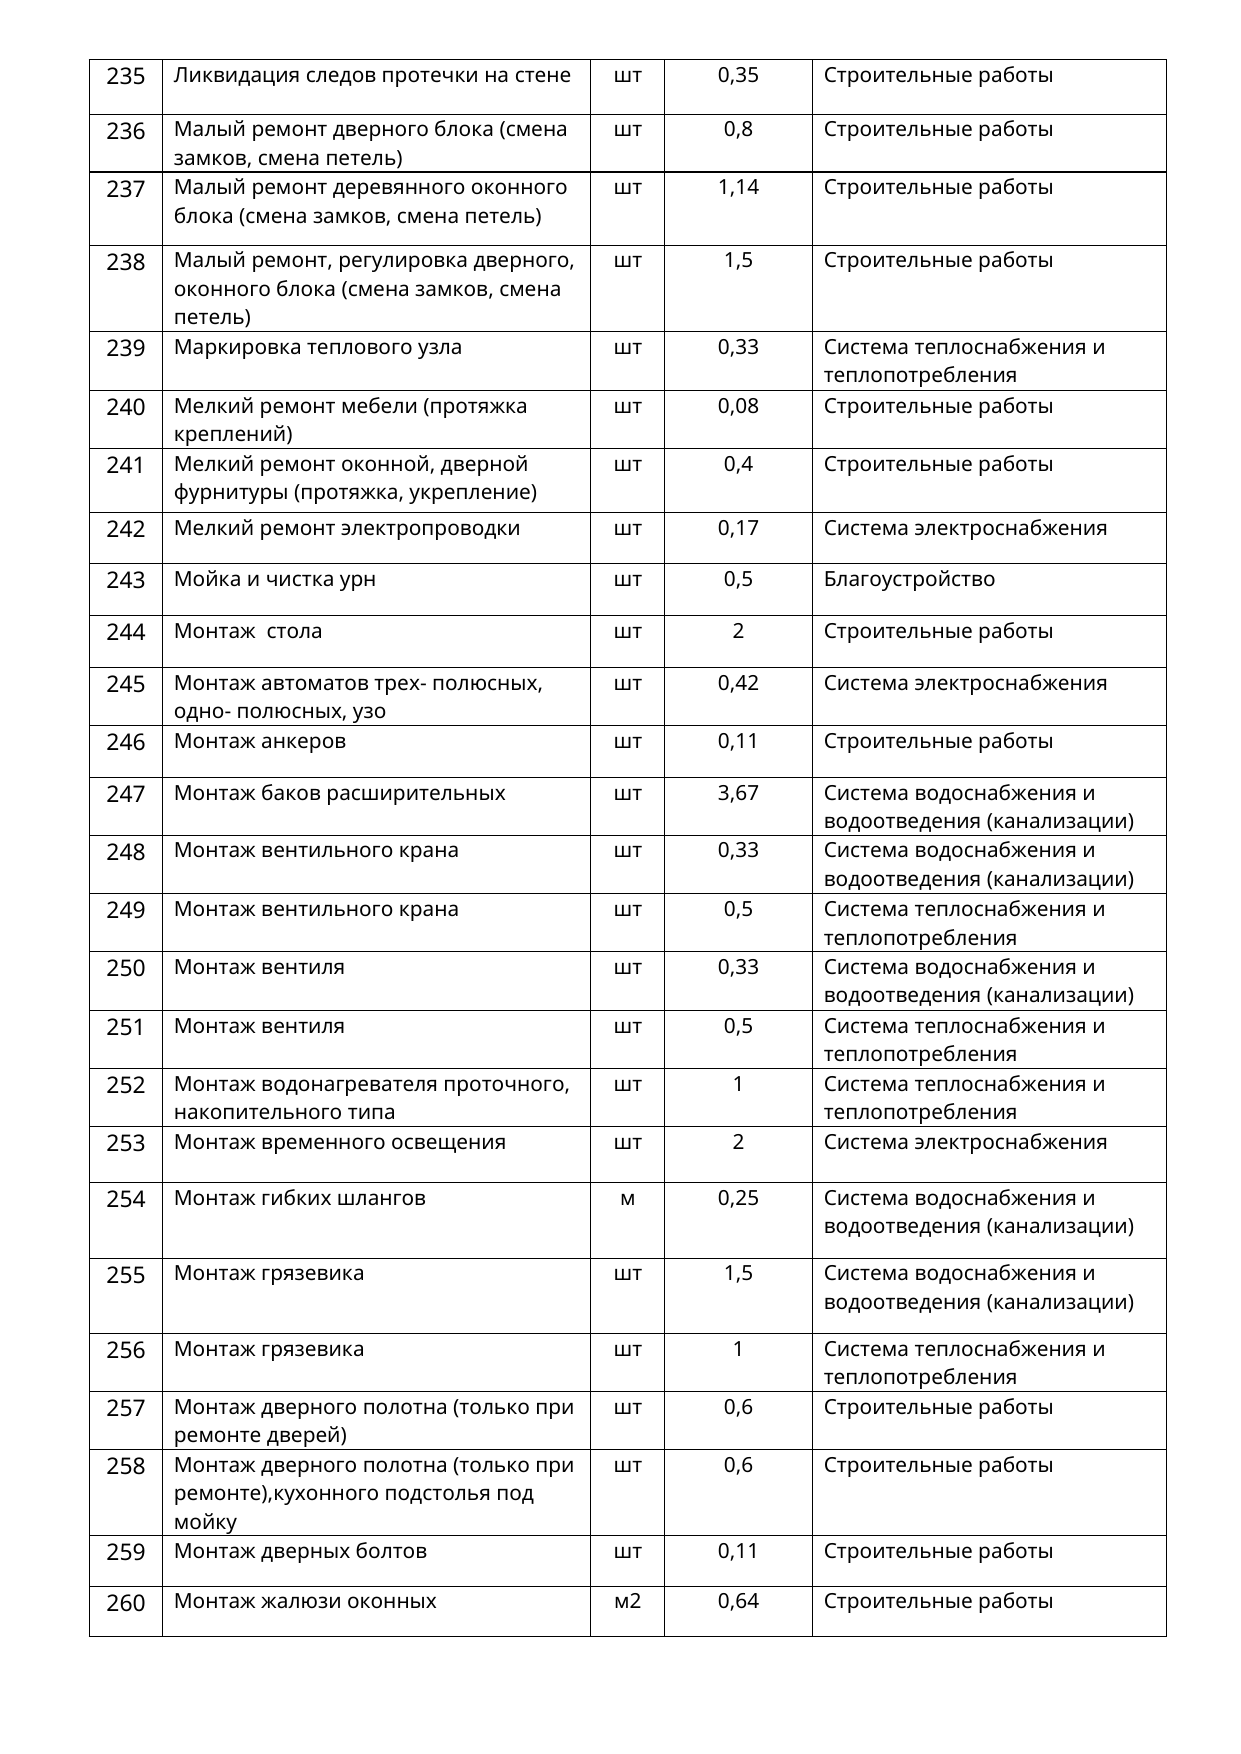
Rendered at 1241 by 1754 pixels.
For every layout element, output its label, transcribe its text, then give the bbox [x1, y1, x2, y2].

table_cell Строительные работы [813, 1587, 1166, 1636]
table_cell шт [591, 616, 664, 667]
table_cell 0,33 [665, 836, 812, 893]
table_cell Мелкий ремонт оконной, дверной фурнитуры (протяжка, укрепление) [163, 449, 590, 512]
table_cell 243 [90, 564, 162, 615]
table_cell шт [591, 1536, 664, 1586]
table_cell Система электроснабжения [813, 513, 1166, 563]
table_cell Строительные работы [813, 1450, 1166, 1535]
table_cell 236 [90, 115, 162, 171]
table_cell Система электроснабжения [813, 1127, 1166, 1182]
table_cell Строительные работы [813, 115, 1166, 171]
table_cell Строительные работы [813, 173, 1166, 244]
table_cell шт [591, 1259, 664, 1333]
table_cell 0,6 [665, 1450, 812, 1535]
table_cell Система теплоснабжения и теплопотребления [813, 332, 1166, 390]
table_cell шт [591, 668, 664, 725]
table_cell 0,11 [665, 726, 812, 777]
table_cell Малый ремонт, регулировка дверного, оконного блока (смена замков, смена петель) [163, 246, 590, 331]
table_cell Система электроснабжения [813, 668, 1166, 725]
table_cell 254 [90, 1183, 162, 1257]
table_cell Строительные работы [813, 616, 1166, 667]
table_cell Монтаж дверных болтов [163, 1536, 590, 1586]
table_cell м [591, 1183, 664, 1257]
table_cell 246 [90, 726, 162, 777]
table_cell 239 [90, 332, 162, 390]
table_cell шт [591, 1450, 664, 1535]
table_cell Монтаж гибких шлангов [163, 1183, 590, 1257]
table_cell 255 [90, 1259, 162, 1333]
table_cell шт [591, 726, 664, 777]
table_cell Строительные работы [813, 391, 1166, 448]
table_cell Монтаж временного освещения [163, 1127, 590, 1182]
table_cell 0,4 [665, 449, 812, 512]
table_cell м2 [591, 1587, 664, 1636]
table_cell Система теплоснабжения и теплопотребления [813, 1334, 1166, 1391]
table_cell 0,17 [665, 513, 812, 563]
table_cell шт [591, 246, 664, 331]
table_cell 244 [90, 616, 162, 667]
table_cell 1,14 [665, 173, 812, 244]
table_cell 247 [90, 778, 162, 834]
table_cell 1,5 [665, 1259, 812, 1333]
table_cell 251 [90, 1011, 162, 1068]
table_cell 3,67 [665, 778, 812, 834]
table_cell 253 [90, 1127, 162, 1182]
table_cell 0,5 [665, 1011, 812, 1068]
table_cell Монтаж вентиля [163, 952, 590, 1010]
table_cell 2 [665, 1127, 812, 1182]
table_cell Строительные работы [813, 1392, 1166, 1449]
table_cell Монтаж анкеров [163, 726, 590, 777]
table_cell Система водоснабжения и водоотведения (канализации) [813, 836, 1166, 893]
table_cell Система водоснабжения и водоотведения (канализации) [813, 952, 1166, 1010]
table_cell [163, 1587, 590, 1636]
table_cell шт [591, 449, 664, 512]
table_cell Строительные работы [813, 1536, 1166, 1586]
table_cell шт [591, 1127, 664, 1182]
table_cell 2 [665, 616, 812, 667]
table_cell 0,25 [665, 1183, 812, 1257]
table_cell Система теплоснабжения и теплопотребления [813, 1069, 1166, 1126]
table_cell Система водоснабжения и водоотведения (канализации) [813, 778, 1166, 834]
table_cell шт [591, 1334, 664, 1391]
table_cell шт [591, 1392, 664, 1449]
table_cell Мелкий ремонт мебели (протяжка креплений) [163, 391, 590, 448]
table_cell шт [591, 836, 664, 893]
table_cell Система теплоснабжения и теплопотребления [813, 894, 1166, 951]
table_cell Монтаж дверного полотна (только при ремонте дверей) [163, 1392, 590, 1449]
table_cell 241 [90, 449, 162, 512]
table_cell Малый ремонт деревянного оконного блока (смена замков, смена петель) [163, 173, 590, 244]
table_cell Строительные работы [813, 449, 1166, 512]
table_cell Система теплоснабжения и теплопотребления [813, 1011, 1166, 1068]
table_cell Система водоснабжения и водоотведения (канализации) [813, 1183, 1166, 1257]
table_cell 0,5 [665, 564, 812, 615]
table_cell 249 [90, 894, 162, 951]
table_cell шт [591, 952, 664, 1010]
table_cell Монтаж вентильного крана [163, 894, 590, 951]
table_cell шт [591, 391, 664, 448]
table_cell шт [591, 513, 664, 563]
table_cell Монтаж вентильного крана [163, 836, 590, 893]
table_cell шт [591, 60, 664, 113]
table_cell 0,5 [665, 894, 812, 951]
table_cell 258 [90, 1450, 162, 1535]
table_cell Маркировка теплового узла [163, 332, 590, 390]
table_cell Монтаж грязевика [163, 1259, 590, 1333]
table_cell 0,08 [665, 391, 812, 448]
table_cell шт [591, 1011, 664, 1068]
table_cell 237 [90, 173, 162, 244]
table_cell 256 [90, 1334, 162, 1391]
table_cell шт [591, 1069, 664, 1126]
table_cell 250 [90, 952, 162, 1010]
table_cell шт [591, 332, 664, 390]
table_cell Система водоснабжения и водоотведения (канализации) [813, 1259, 1166, 1333]
table_cell 0,6 [665, 1392, 812, 1449]
table_cell Строительные работы [813, 246, 1166, 331]
table_cell Монтаж дверного полотна (только при ремонте),кухонного подстолья под мойку [163, 1450, 590, 1535]
table_cell Строительные работы [813, 60, 1166, 113]
table_cell 257 [90, 1392, 162, 1449]
table_cell Монтаж грязевика [163, 1334, 590, 1391]
table_cell Монтаж баков расширительных [163, 778, 590, 834]
table_cell 1 [665, 1334, 812, 1391]
table_cell Мойка и чистка урн [163, 564, 590, 615]
table_cell 259 [90, 1536, 162, 1586]
table_cell Ликвидация следов протечки на стене [163, 60, 590, 113]
table_cell 0,35 [665, 60, 812, 113]
table_cell 0,11 [665, 1536, 812, 1586]
table_cell шт [591, 173, 664, 244]
table_cell 235 [90, 60, 162, 113]
table_cell шт [591, 564, 664, 615]
table_cell шт [591, 894, 664, 951]
table_cell 252 [90, 1069, 162, 1126]
table_cell 0,8 [665, 115, 812, 171]
table_cell Монтаж вентиля [163, 1011, 590, 1068]
table_cell 0,33 [665, 332, 812, 390]
table_cell 260 [90, 1587, 162, 1636]
table_cell шт [591, 115, 664, 171]
table_cell 0,42 [665, 668, 812, 725]
table_cell Монтаж водонагревателя проточного, накопительного типа [163, 1069, 590, 1126]
table_cell 1,5 [665, 246, 812, 331]
table_cell 0,64 [665, 1587, 812, 1636]
table_cell Благоустройство [813, 564, 1166, 615]
table_cell Малый ремонт дверного блока (смена замков, смена петель) [163, 115, 590, 171]
table_cell Мелкий ремонт электропроводки [163, 513, 590, 563]
table_cell Строительные работы [813, 726, 1166, 777]
table_cell 240 [90, 391, 162, 448]
table_cell 238 [90, 246, 162, 331]
table_cell 248 [90, 836, 162, 893]
table_cell Монтаж автоматов трех- полюсных, одно- полюсных, узо [163, 668, 590, 725]
table_cell шт [591, 778, 664, 834]
table_cell 1 [665, 1069, 812, 1126]
table_cell 0,33 [665, 952, 812, 1010]
table_cell 245 [90, 668, 162, 725]
table_cell 242 [90, 513, 162, 563]
table_cell Монтаж стола [163, 616, 590, 667]
